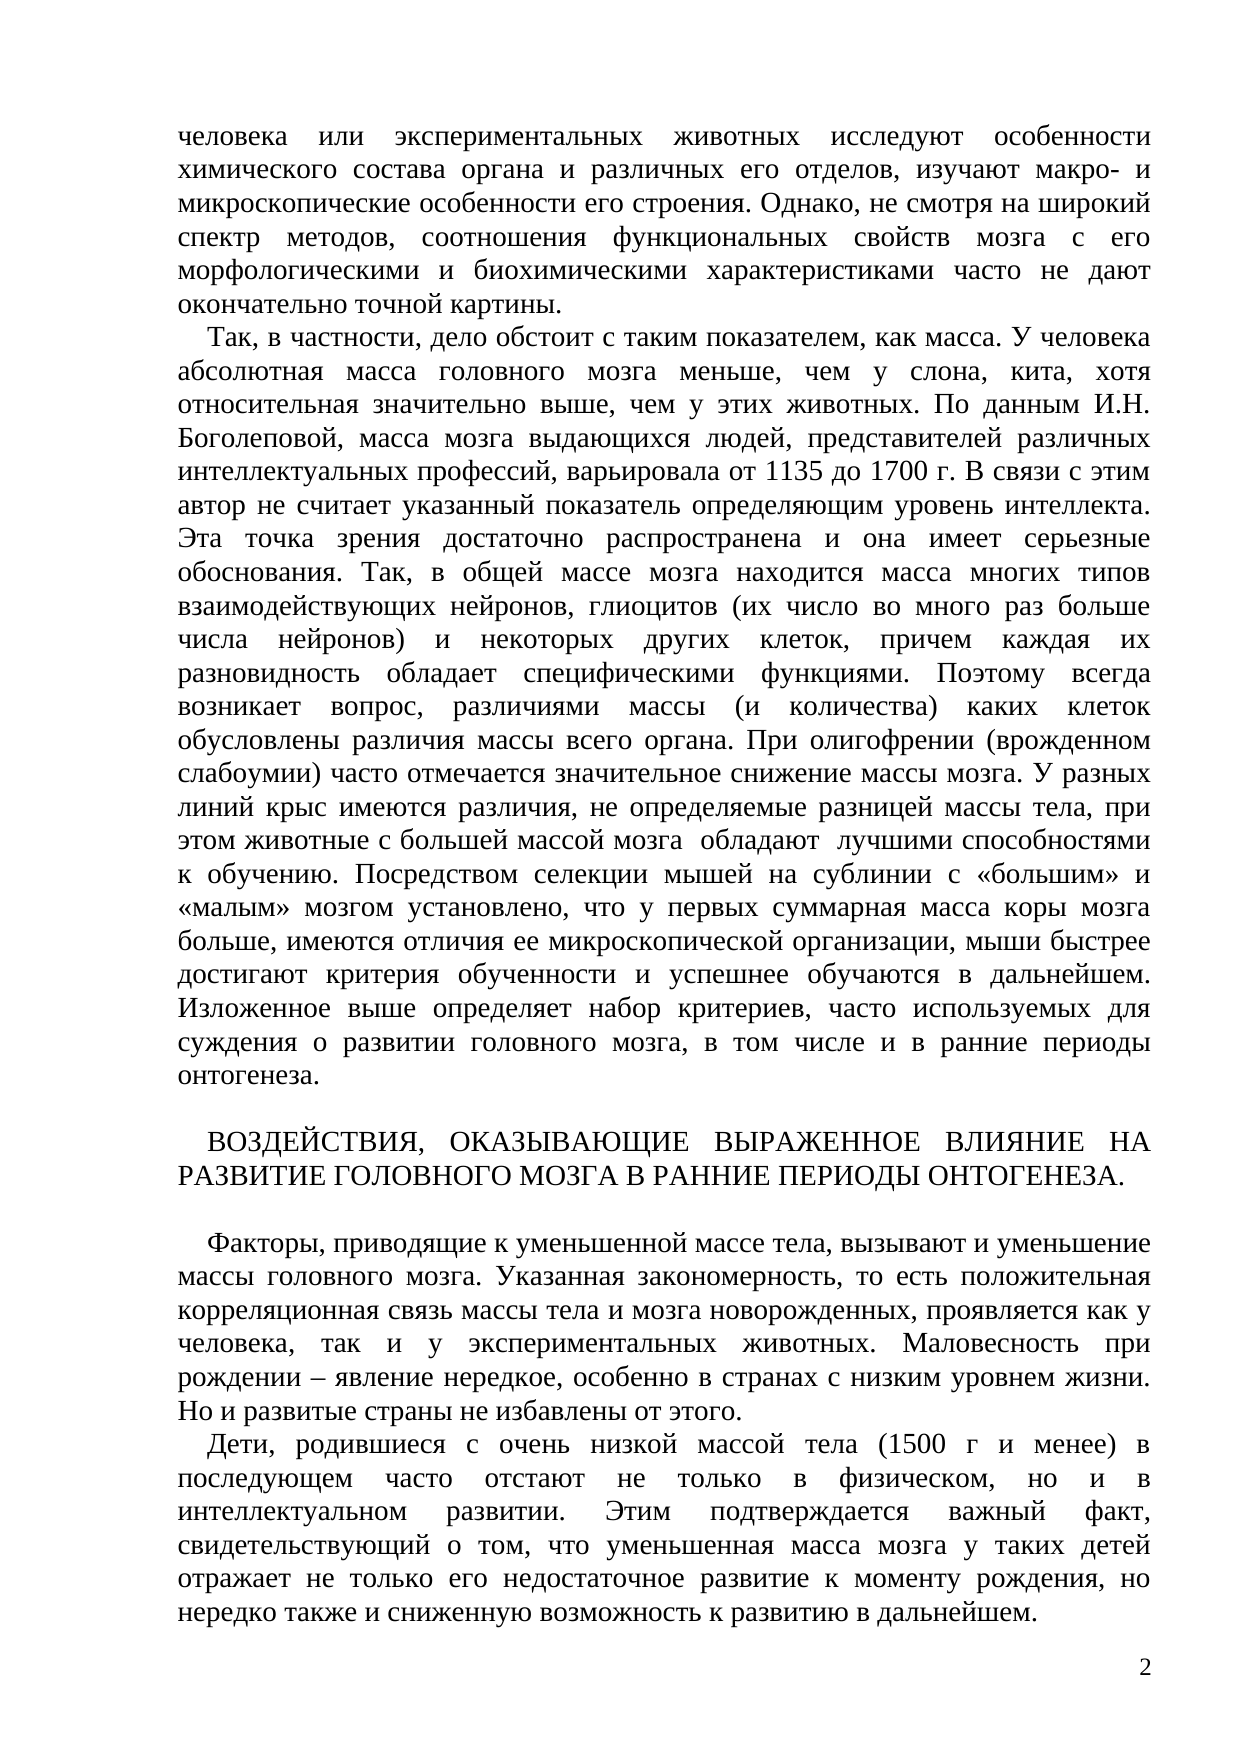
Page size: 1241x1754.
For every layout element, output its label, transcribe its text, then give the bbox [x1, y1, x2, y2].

text Факторы, приводящие к уменьшенной массе тела, вызывают и уменьшение массы головного мозга. Указанная закономерность, то есть положительная корреляционная связь массы тела и мозга новорожденных, проявляется как у человека, так и у экспериментальных животных. Маловесность при рождении – явление нередкое, особенно в странах с низким уровнем жизни. Но и развитые страны не избавлены от этого. [177, 1225, 1152, 1426]
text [177, 118, 1152, 319]
text ВОЗДЕЙСТВИЯ, ОКАЗЫВАЮЩИЕ ВЫРАЖЕННОЕ ВЛИЯНИЕ НА РАЗВИТИЕ ГОЛОВНОГО МОЗГА В РАННИЕ ПЕРИОДЫ ОНТОГЕНЕЗА. [177, 1124, 1152, 1191]
text Так, в частности, дело обстоит с таким показателем, как масса. У человека абсолютная масса головного мозга меньше, чем у слона, кита, хотя относительная значительно выше, чем у этих животных. По данным И.Н. Боголеповой, масса мозга выдающихся людей, представителей различных интеллектуальных профессий, варьировала от 1135 до 1700 г. В связи с этим автор не считает указанный показатель определяющим уровень интеллекта. Эта точка зрения достаточно распространена и она имеет серьезные обоснования. Так, в общей массе мозга находится масса многих типов взаимодействующих нейронов, глиоцитов (их число во много раз больше числа нейронов) и некоторых других клеток, причем каждая их разновидность обладает специфическими функциями. Поэтому всегда возникает вопрос, различиями массы (и количества) каких клеток обусловлены различия массы всего органа. При олигофрении (врожденном слабоумии) часто отмечается значительное снижение массы мозга. У разных линий крыс имеются различия, не определяемые разницей массы тела, при этом животные с большей массой мозга обладают лучшими способностями к обучению. Посредством селекции мышей на сублинии с «большим» и «малым» мозгом установлено, что у первых суммарная масса коры мозга больше, имеются отличия ее микроскопической организации, мыши быстрее достигают критерия обученности и успешнее обучаются в дальнейшем. Изложенное выше определяет набор критериев, часто используемых для суждения о развитии головного мозга, в том числе и в ранние периоды онтогенеза. [177, 319, 1152, 1091]
text Дети, родившиеся с очень низкой массой тела (1500 г и менее) в последующем часто отстают не только в физическом, но и в интеллектуальном развитии. Этим подтверждается важный факт, свидетельствующий о том, что уменьшенная масса мозга у таких детей отражает не только его недостаточное развитие к моменту рождения, но нередко также и сниженную возможность к развитию в дальнейшем. [177, 1426, 1152, 1627]
